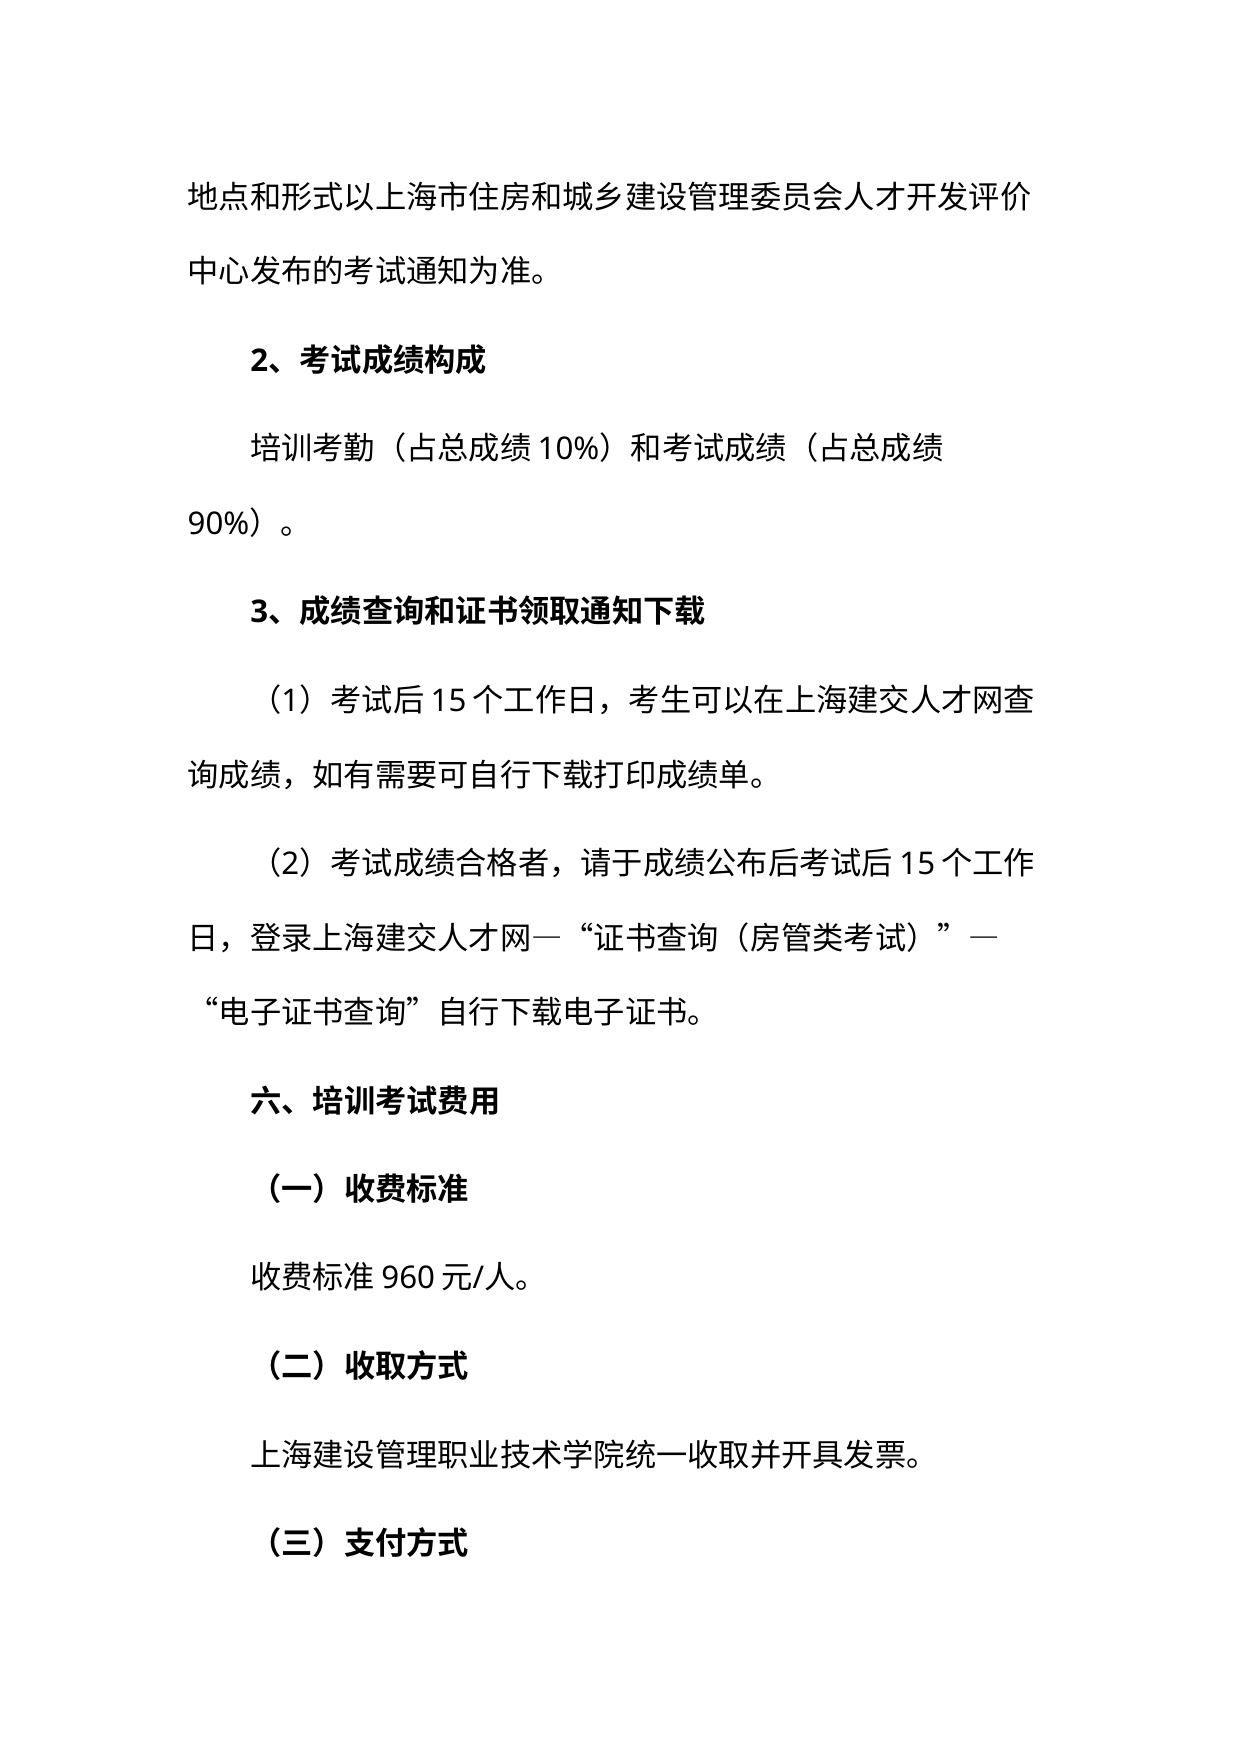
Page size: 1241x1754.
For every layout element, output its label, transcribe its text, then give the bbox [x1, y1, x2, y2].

text 培训考勤（占总成绩10%）和考试成绩（占总成绩90%）。 [187, 413, 1053, 553]
text 收费标准960元/人。 [187, 1243, 1053, 1308]
text （1）考试后15个工作日，考生可以在上海建交人才网查询成绩，如有需要可自行下载打印成绩单。 [187, 665, 1053, 805]
text 上海建设管理职业技术学院统一收取并开具发票。 [187, 1420, 1053, 1485]
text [187, 162, 1053, 302]
text 2、考试成绩构成 [187, 325, 1053, 390]
text （2）考试成绩合格者，请于成绩公布后考试后15个工作日，登录上海建交人才网—“证书查询（房管类考试）”—“电子证书查询”自行下载电子证书。 [187, 828, 1053, 1043]
text （三）支付方式 [187, 1508, 1053, 1573]
text （二）收取方式 [187, 1331, 1053, 1396]
text （一）收费标准 [187, 1154, 1053, 1219]
text 3、成绩查询和证书领取通知下载 [187, 577, 1053, 642]
text 六、培训考试费用 [187, 1066, 1053, 1131]
